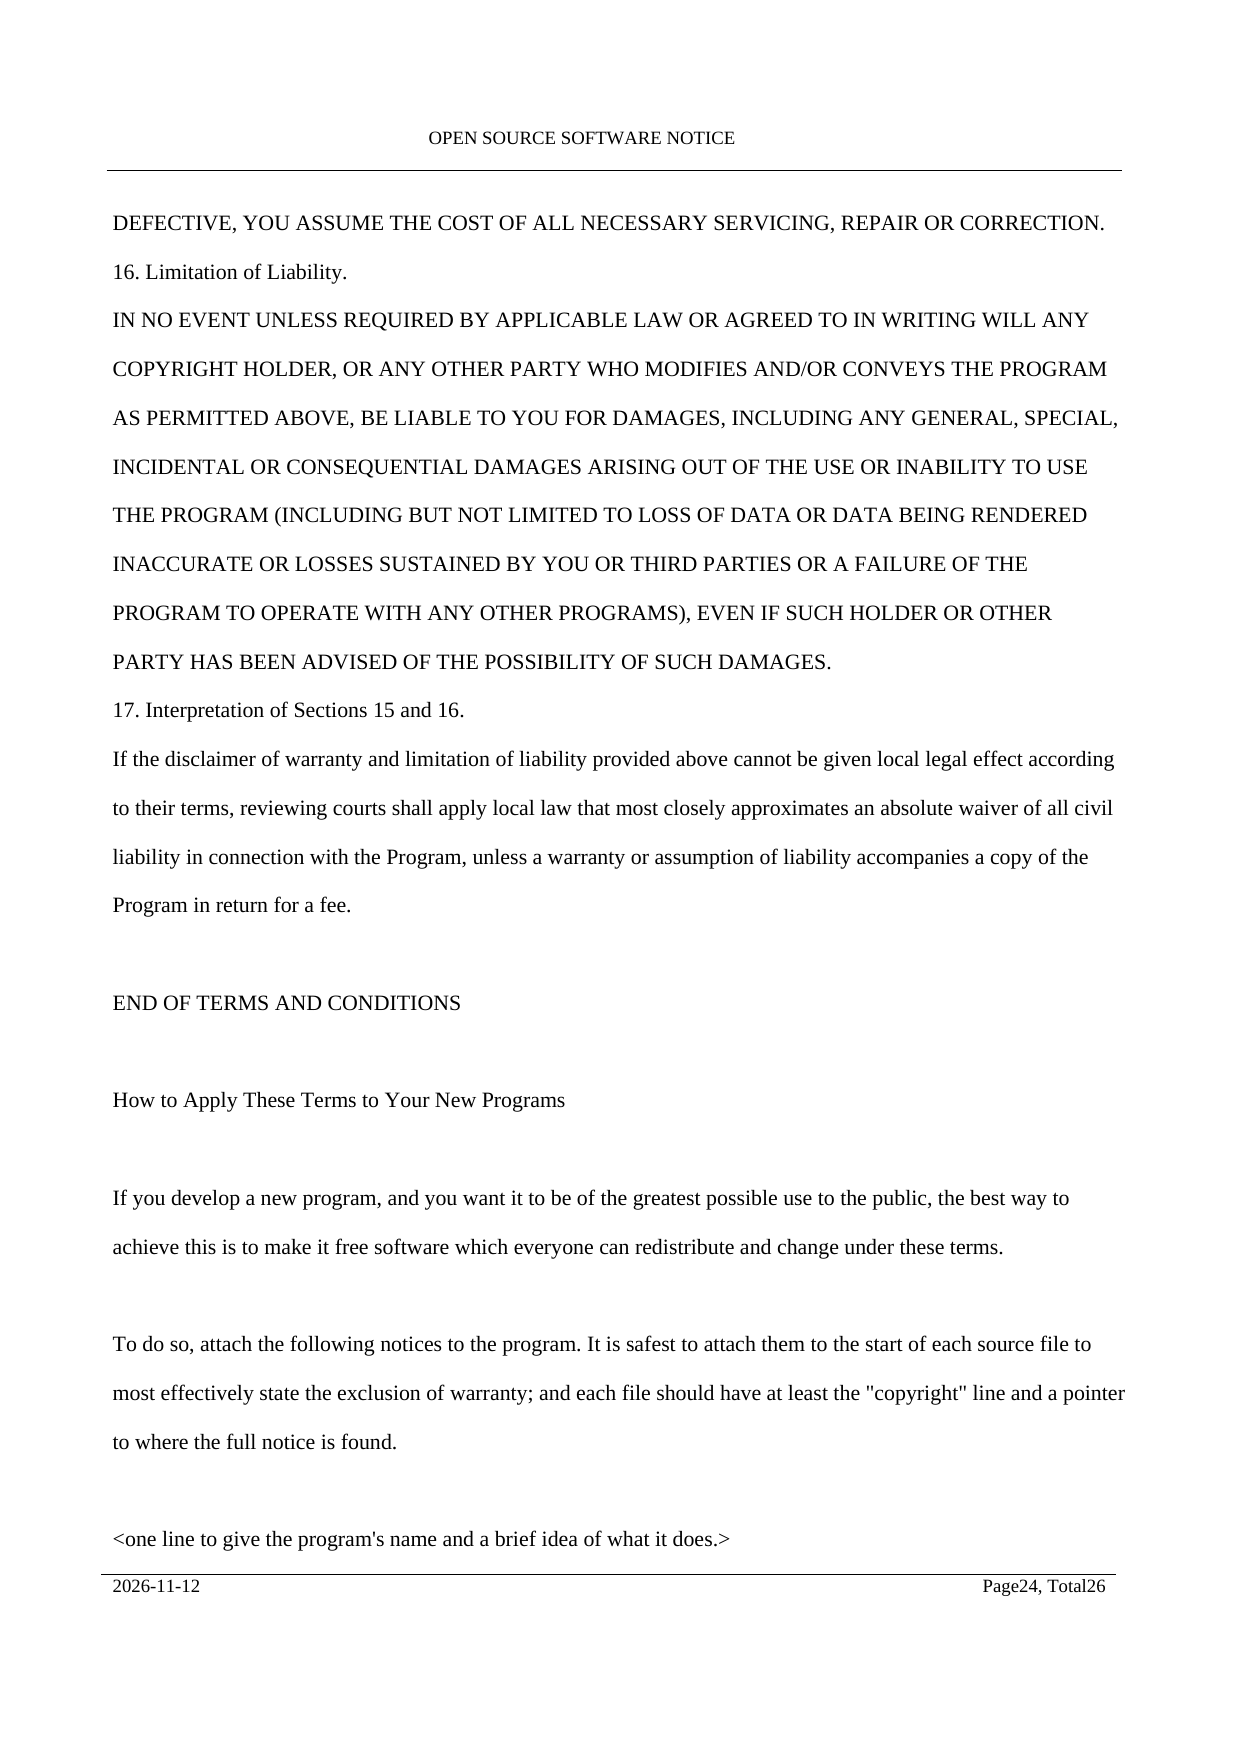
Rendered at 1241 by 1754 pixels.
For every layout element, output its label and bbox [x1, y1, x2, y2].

text [112, 206, 1128, 1555]
